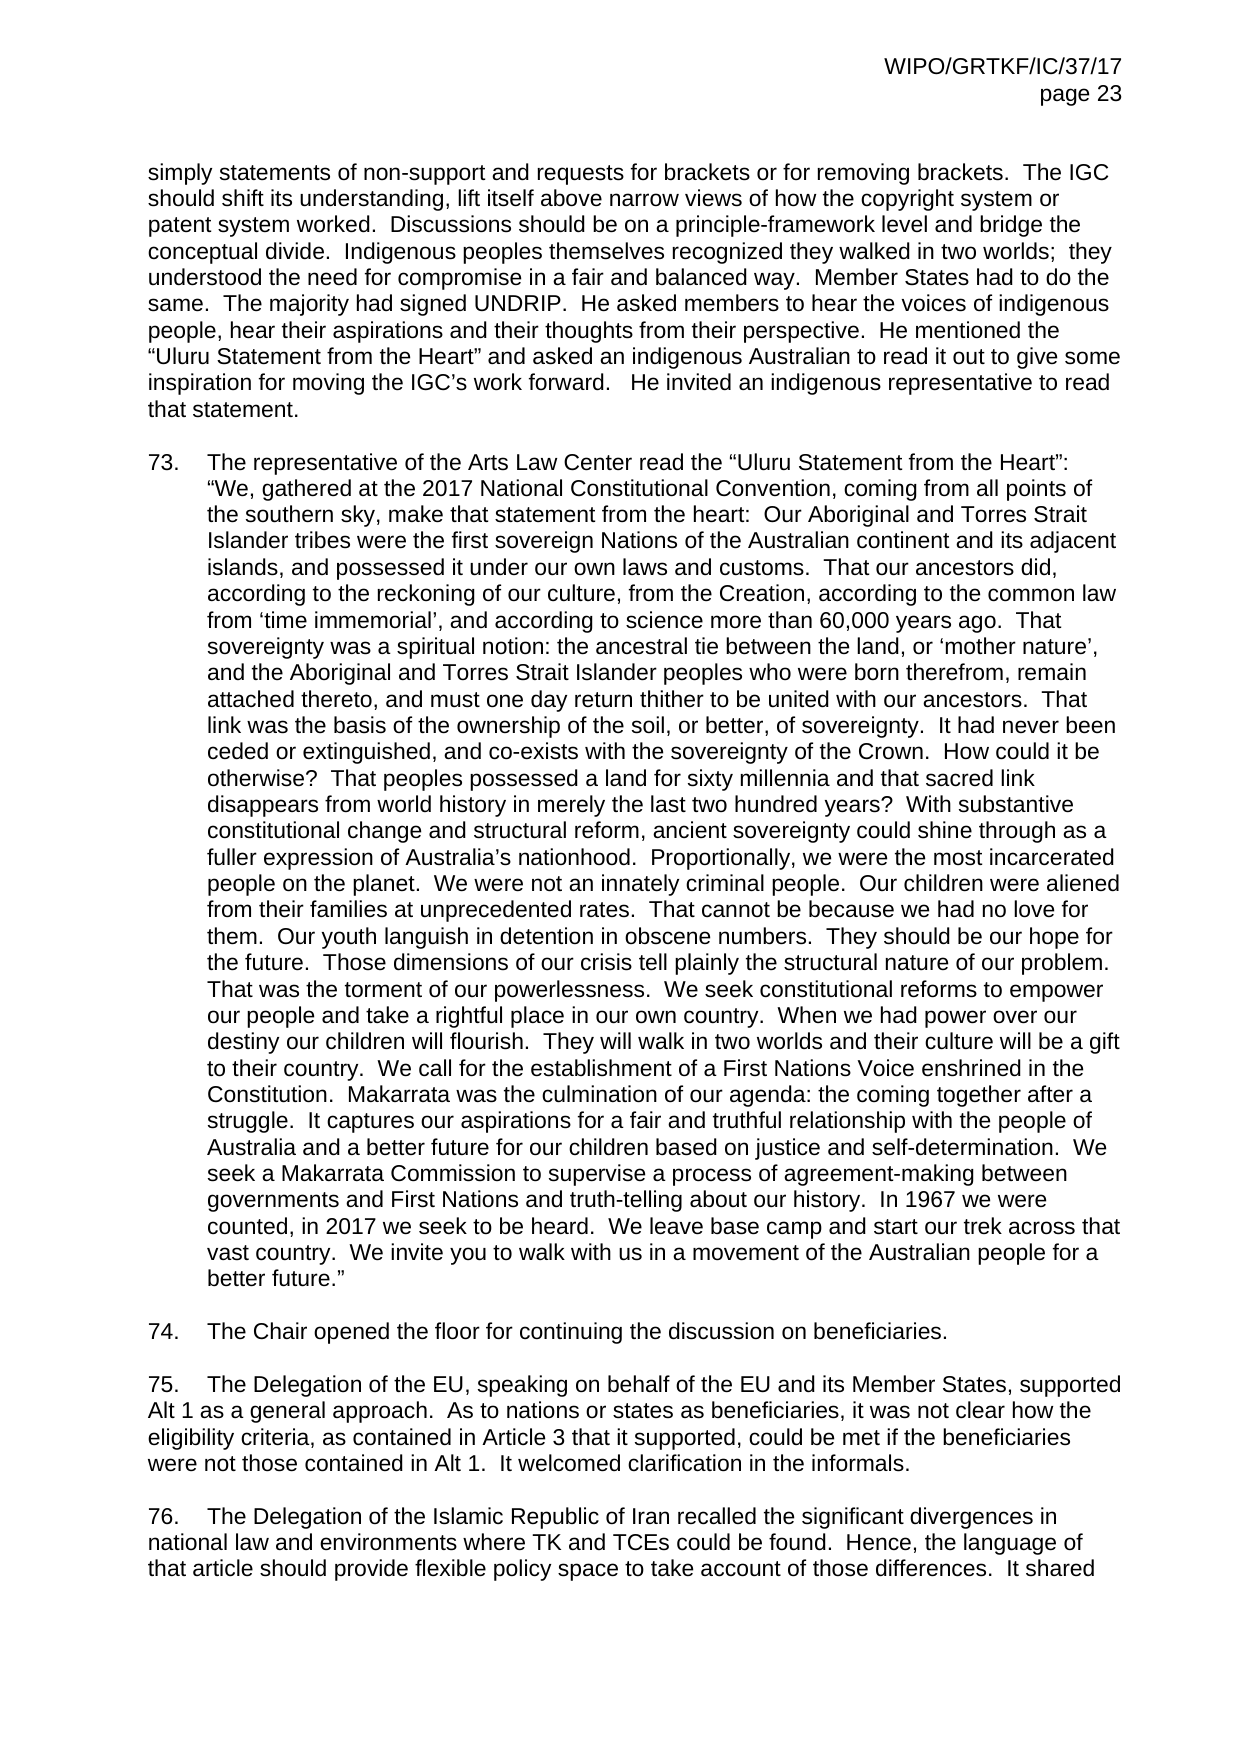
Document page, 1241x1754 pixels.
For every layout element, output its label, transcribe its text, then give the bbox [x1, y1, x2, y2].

list The Chair opened the floor for continuing the discussion on beneficiaries. [148, 1318, 1122, 1344]
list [148, 1503, 1122, 1582]
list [148, 158, 1122, 422]
list “We, gathered at the 2017 National Constitutional Convention, coming from all points of the southern sky, make that statement from the heart: Our Aboriginal and Torres Strait Islander tribes were the first sovereign Nations of the Australian continent and its adjacent islands, and possessed it under our own laws and customs. That our ancestors did, according to the reckoning of our culture, from the Creation, according to the common law from ‘time immemorial’, and according to science more than 60,000 years ago. That sovereignty was a spiritual notion: the ancestral tie between the land, or ‘mother nature’, and the Aboriginal and Torres Strait Islander peoples who were born therefrom, remain attached thereto, and must one day return thither to be united with our ancestors. That link was the basis of the ownership of the soil, or better, of sovereignty. It had never been ceded or extinguished, and co-exists with the sovereignty of the Crown. How could it be otherwise? That peoples possessed a land for sixty millennia and that sacred link disappears from world history in merely the last two hundred years? With substantive constitutional change and structural reform, ancient sovereignty could shine through as a fuller expression of Australia’s nationhood. Proportionally, we were the most incarcerated people on the planet. We were not an innately criminal people. Our children were aliened from their families at unprecedented rates. That cannot be because we had no love for them. Our youth languish in detention in obscene numbers. They should be our hope for the future. Those dimensions of our crisis tell plainly the structural nature of our problem. That was the torment of our powerlessness. We seek constitutional reforms to empower our people and take a rightful place in our own country. When we had power over our destiny our children will flourish. They will walk in two worlds and their culture will be a gift to their country. We call for the establishment of a First Nations Voice enshrined in the Constitution. Makarrata was the culmination of our agenda: the coming together after a struggle. It captures our aspirations for a fair and truthful relationship with the people of Australia and a better future for our children based on justice and self-determination. We seek a Makarrata Commission to supervise a process of agreement-making between governments and First Nations and truth-telling about our history. In 1967 we were counted, in 2017 we seek to be heard. We leave base camp and start our trek across that vast country. We invite you to walk with us in a movement of the Australian people for a better future.” [207, 475, 1122, 1292]
list The representative of the Arts Law Center read the “Uluru Statement from the Heart”: [148, 448, 1122, 475]
list The Delegation of the EU, speaking on behalf of the EU and its Member States, supported Alt 1 as a general approach. As to nations or states as beneficiaries, it was not clear how the eligibility criteria, as contained in Article 3 that it supported, could be met if the beneficiaries were not those contained in Alt 1. It welcomed clarification in the informals. [148, 1371, 1122, 1476]
